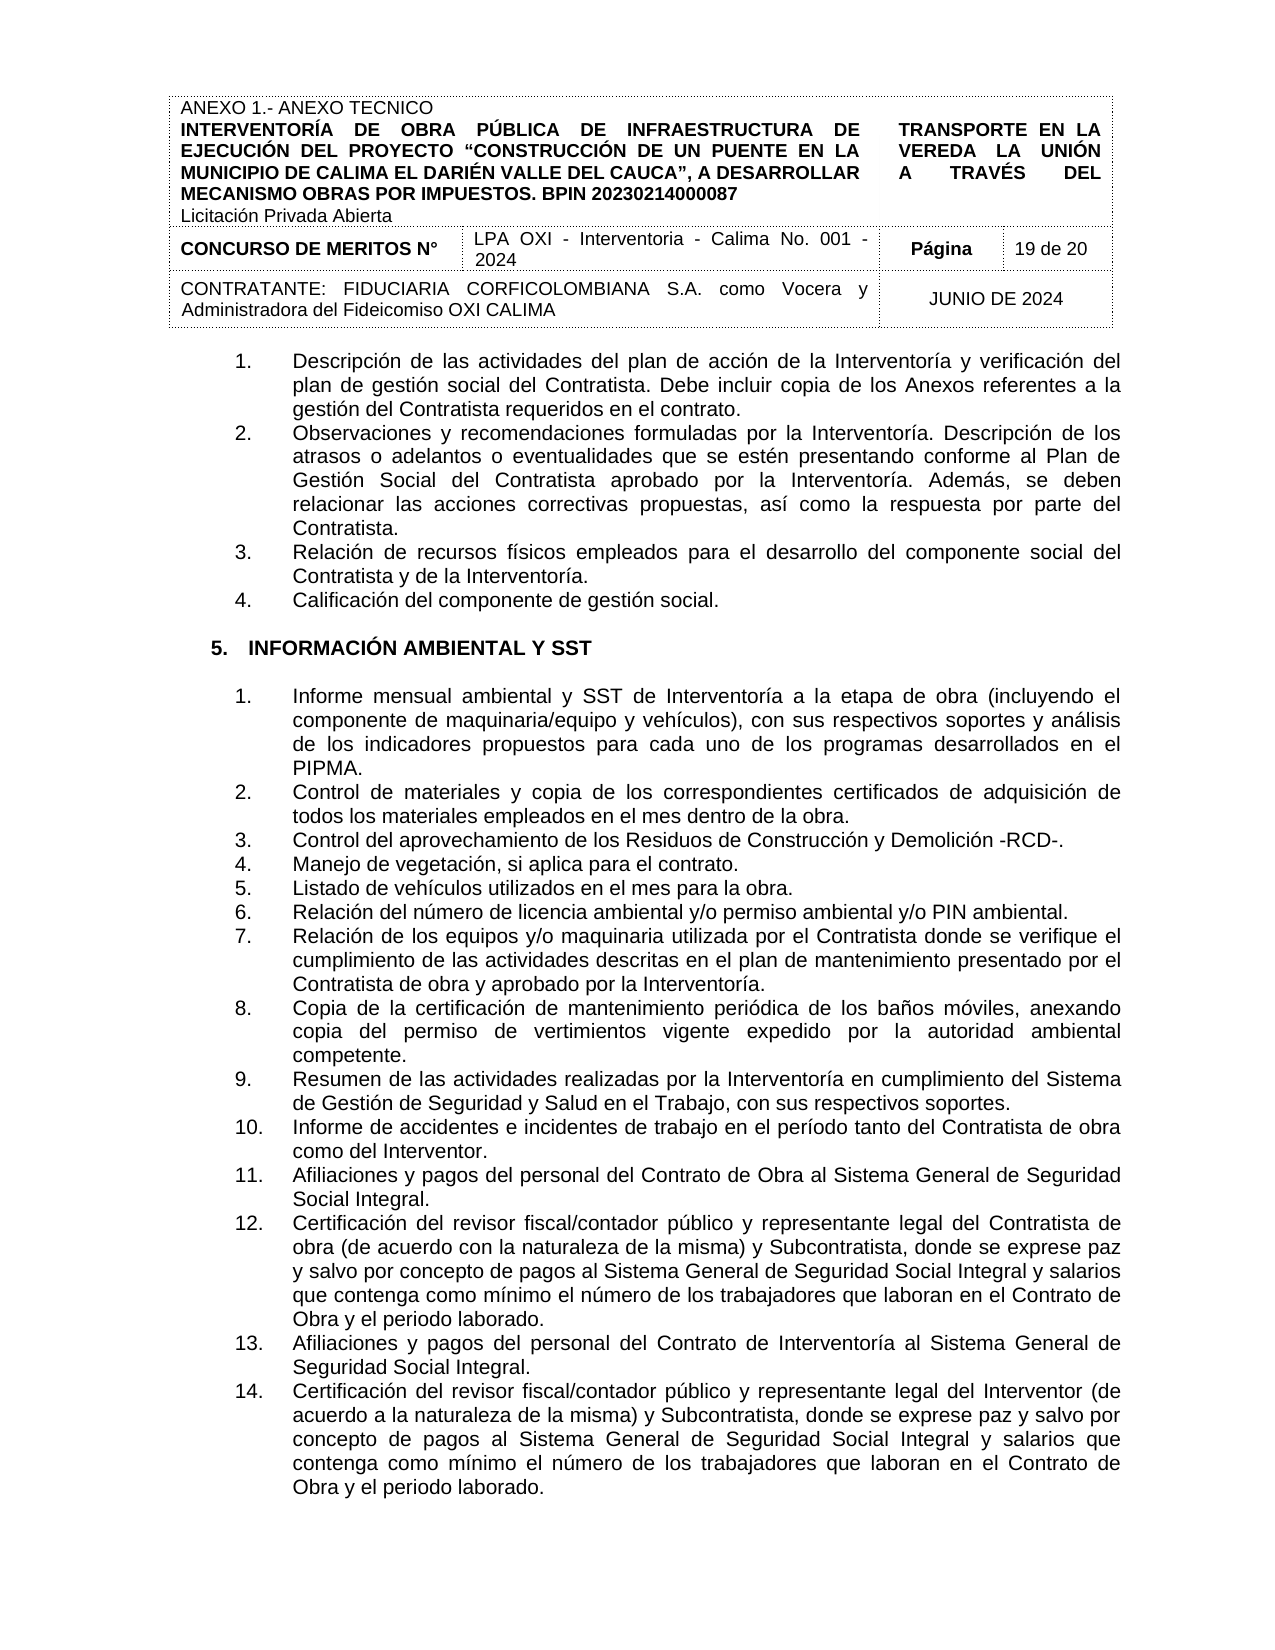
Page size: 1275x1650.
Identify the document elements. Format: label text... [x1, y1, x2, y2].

list Descripción de las actividades del plan de acción de la Interventoría y verificación del plan de gestión social del Contratista. Debe incluir copia de los Anexos referentes a la gestión del Contratista requeridos en el contrato. [234, 348, 1122, 420]
list Calificación del componente de gestión social. [234, 588, 1122, 612]
list Observaciones y recomendaciones formuladas por la Interventoría. Descripción de los atrasos o adelantos o eventualidades que se estén presentando conforme al Plan de Gestión Social del Contratista aprobado por la Interventoría. Además, se deben relacionar las acciones correctivas propuestas, así como la respuesta por parte del Contratista. [234, 420, 1122, 540]
list Copia de la certificación de mantenimiento periódica de los baños móviles, anexando copia del permiso de vertimientos vigente expedido por la autoridad ambiental competente. [234, 995, 1122, 1067]
list INFORMACIÓN AMBIENTAL Y SST [211, 636, 1122, 660]
list Control de materiales y copia de los correspondientes certificados de adquisición de todos los materiales empleados en el mes dentro de la obra. [234, 780, 1122, 828]
list Relación del número de licencia ambiental y/o permiso ambiental y/o PIN ambiental. [234, 899, 1122, 923]
list Certificación del revisor fiscal/contador público y representante legal del Contratista de obra (de acuerdo con la naturaleza de la misma) y Subcontratista, donde se exprese paz y salvo por concepto de pagos al Sistema General de Seguridad Social Integral y salarios que contenga como mínimo el número de los trabajadores que laboran en el Contrato de Obra y el periodo laborado. [234, 1211, 1122, 1331]
list Informe de accidentes e incidentes de trabajo en el período tanto del Contratista de obra como del Interventor. [234, 1115, 1122, 1163]
list Listado de vehículos utilizados en el mes para la obra. [234, 876, 1122, 899]
list Certificación del revisor fiscal/contador público y representante legal del Interventor (de acuerdo a la naturaleza de la misma) y Subcontratista, donde se exprese paz y salvo por concepto de pagos al Sistema General de Seguridad Social Integral y salarios que contenga como mínimo el número de los trabajadores que laboran en el Contrato de Obra y el periodo laborado. [234, 1379, 1122, 1498]
list Manejo de vegetación, si aplica para el contrato. [234, 852, 1122, 876]
list Control del aprovechamiento de los Residuos de Construcción y Demolición -RCD-. [234, 828, 1122, 852]
list Afiliaciones y pagos del personal del Contrato de Obra al Sistema General de Seguridad Social Integral. [234, 1163, 1122, 1211]
list Afiliaciones y pagos del personal del Contrato de Interventoría al Sistema General de Seguridad Social Integral. [234, 1331, 1122, 1379]
list Relación de los equipos y/o maquinaria utilizada por el Contratista donde se verifique el cumplimiento de las actividades descritas en el plan de mantenimiento presentado por el Contratista de obra y aprobado por la Interventoría. [234, 923, 1122, 995]
list Resumen de las actividades realizadas por la Interventoría en cumplimiento del Sistema de Gestión de Seguridad y Salud en el Trabajo, con sus respectivos soportes. [234, 1067, 1122, 1115]
list Relación de recursos físicos empleados para el desarrollo del componente social del Contratista y de la Interventoría. [234, 540, 1122, 588]
list Informe mensual ambiental y SST de Interventoría a la etapa de obra (incluyendo el componente de maquinaria/equipo y vehículos), con sus respectivos soportes y análisis de los indicadores propuestos para cada uno de los programas desarrollados en el PIPMA. [234, 684, 1122, 780]
